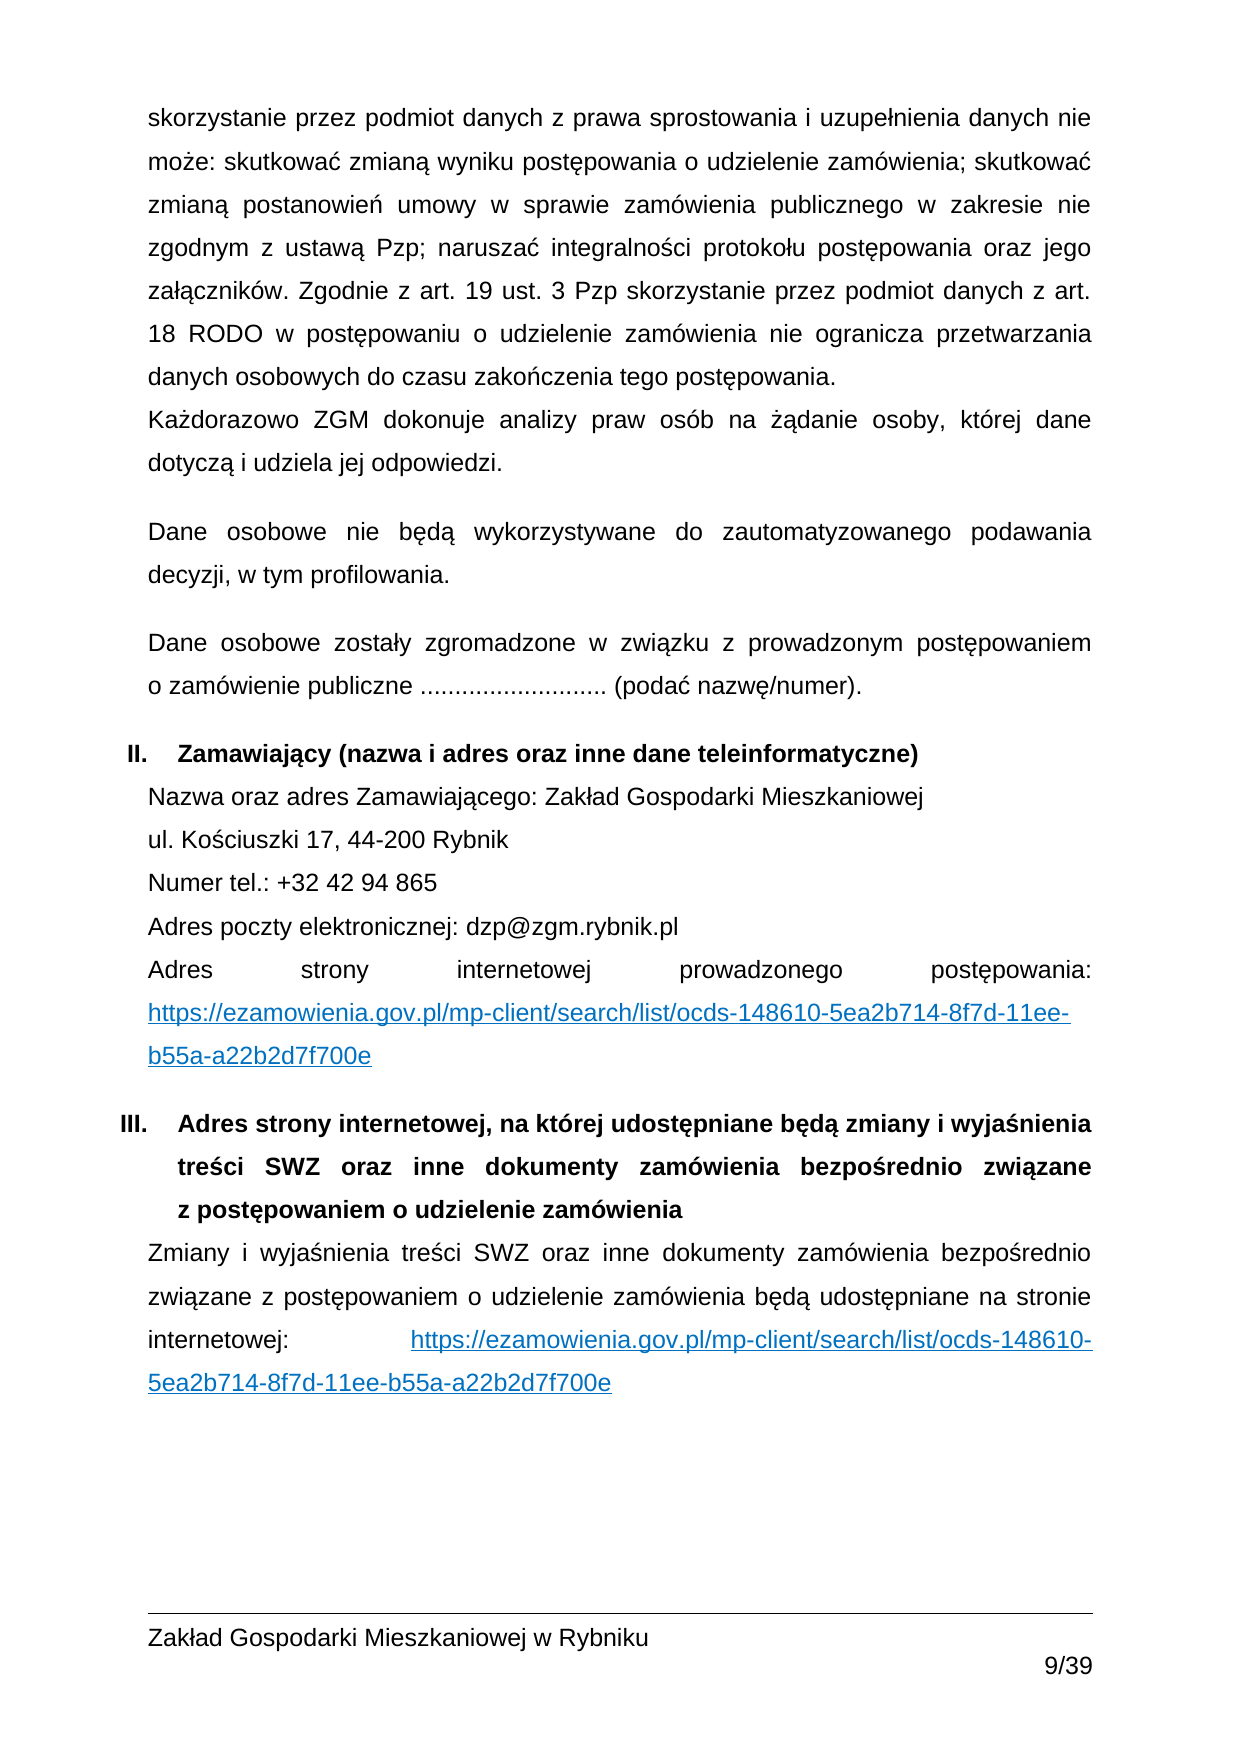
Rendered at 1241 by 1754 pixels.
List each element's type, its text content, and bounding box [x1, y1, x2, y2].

subtitle Adres strony internetowej, na której udostępniane będą zmiany i wyjaśnienia treści SWZ oraz inne dokumenty zamówienia bezpośrednio związane z postępowaniem o udzielenie zamówienia [148, 1109, 1093, 1224]
text Każdorazowo ZGM dokonuje analizy praw osób na żądanie osoby, której dane dotyczą i udziela jej odpowiedzi. [148, 405, 1093, 477]
list Zamawiający (nazwa i adres oraz inne dane teleinformatyczne) [148, 739, 1093, 768]
text Dane osobowe nie będą wykorzystywane do zautomatyzowanego podawania decyzji, w tym profilowania. [148, 517, 1093, 588]
text Dane osobowe zostały zgromadzone w związku z prowadzonym postępowaniem o zamówienie publiczne ........................... (podać nazwę/numer). [148, 628, 1093, 700]
text Nazwa oraz adres Zamawiającego: Zakład Gospodarki Mieszkaniowej [148, 782, 1093, 811]
text Zmiany i wyjaśnienia treści SWZ oraz inne dokumenty zamówienia bezpośrednio związane z postępowaniem o udzielenie zamówienia będą udostępniane na stronie internetowej: https://ezamowienia.gov.pl/mp-client/search/list/ocds-148610-5ea2b714-8f7d-11ee-b55a-a22b2d7f700e [148, 1238, 1093, 1397]
text Adres poczty elektronicznej: dzp@zgm.rybnik.pl [148, 912, 1093, 940]
text Numer tel.: +32 42 94 865 [148, 868, 1093, 897]
text Adres strony internetowej prowadzonego postępowania: https://ezamowienia.gov.pl/mp-client/search/list/ocds-148610-5ea2b714-8f7d-11ee-b55a-a22b2d7f700e [148, 955, 1093, 1070]
text skorzystanie przez podmiot danych z prawa sprostowania i uzupełnienia danych nie może: skutkować zmianą wyniku postępowania o udzielenie zamówienia; skutkować zmianą postanowień umowy w sprawie zamówienia publicznego w zakresie nie zgodnym z ustawą Pzp; naruszać integralności protokołu postępowania oraz jego załączników. Zgodnie z art. 19 ust. 3 Pzp skorzystanie przez podmiot danych z art. 18 RODO w postępowaniu o udzielenie zamówienia nie ogranicza przetwarzania danych osobowych do czasu zakończenia tego postępowania. [148, 103, 1093, 391]
text ul. Kościuszki 17, 44-200 Rybnik [148, 825, 1093, 854]
